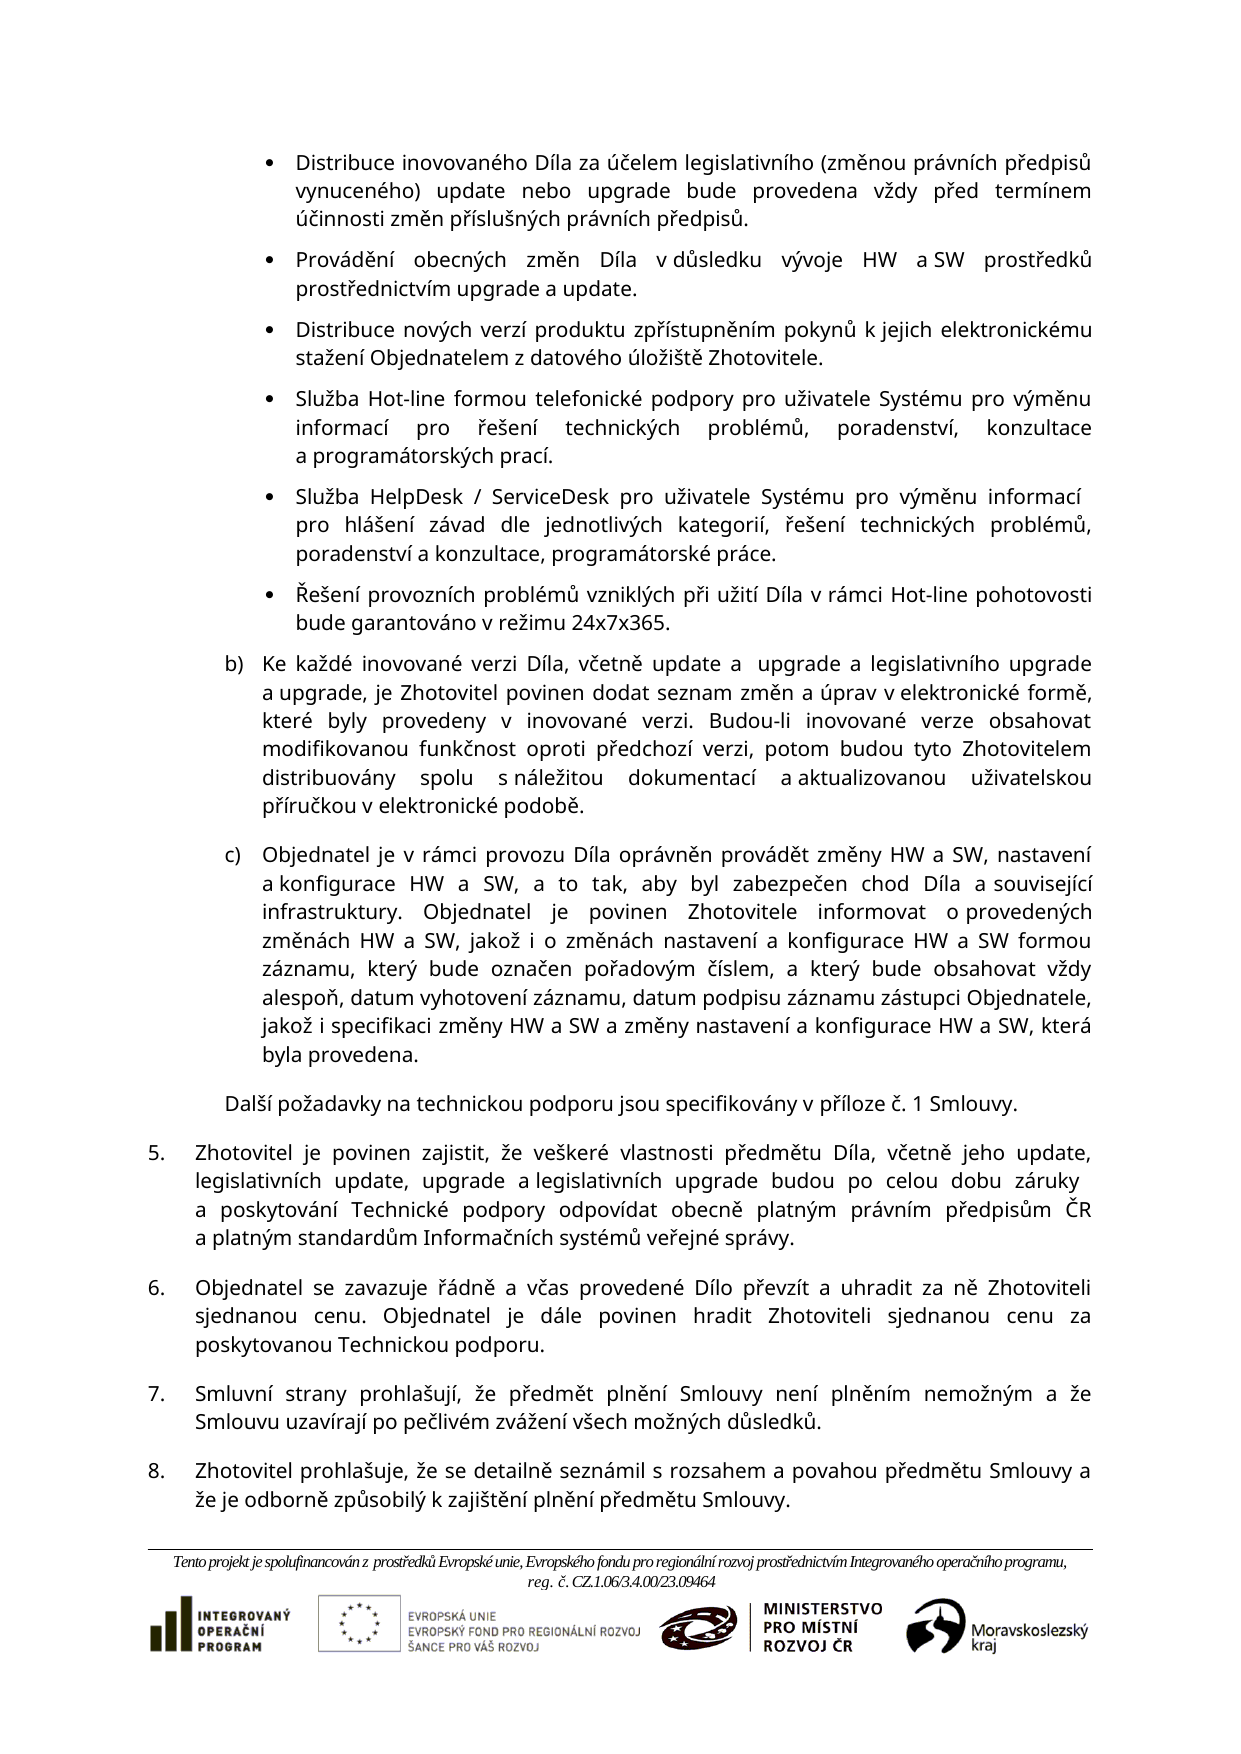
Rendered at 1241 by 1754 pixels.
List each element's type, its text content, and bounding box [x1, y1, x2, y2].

list Služba HelpDesk / ServiceDesk pro uživatele Systému pro výměnu informací pro hlášení závad dle jednotlivých kategorií, řešení technických problémů, poradenství a konzultace, programátorské práce. [266, 482, 1093, 567]
list Objednatel se zavazuje řádně a včas provedené Dílo převzít a uhradit za ně Zhotoviteli sjednanou cenu. Objednatel je dále povinen hradit Zhotoviteli sjednanou cenu za poskytovanou Technickou podporu. [148, 1273, 1093, 1358]
list Objednatel je v rámci provozu Díla oprávněn provádět změny HW a SW, nastavení a konfigurace HW a SW, a to tak, aby byl zabezpečen chod Díla a související infrastruktury. Objednatel je povinen Zhotovitele informovat o provedených změnách HW a SW, jakož i o změnách nastavení a konfigurace HW a SW formou záznamu, který bude označen pořadovým číslem, a který bude obsahovat vždy alespoň, datum vyhotovení záznamu, datum podpisu záznamu zástupci Objednatele, jakož i specifikaci změny HW a SW a změny nastavení a konfigurace HW a SW, která byla provedena. [224, 841, 1093, 1068]
list Provádění obecných změn Díla v důsledku vývoje HW a SW prostředků prostřednictvím upgrade a update. [266, 245, 1093, 302]
list Ke každé inovované verzi Díla, včetně update a upgrade a legislativního upgrade a upgrade, je Zhotovitel povinen dodat seznam změn a úprav v elektronické formě, které byly provedeny v inovované verzi. Budou-li inovované verze obsahovat modifikovanou funkčnost oproti předchozí verzi, potom budou tyto Zhotovitelem distribuovány spolu s náležitou dokumentací a aktualizovanou uživatelskou příručkou v elektronické podobě. [224, 649, 1093, 820]
list Distribuce inovovaného Díla za účelem legislativního (změnou právních předpisů vynuceného) update nebo upgrade bude provedena vždy před termínem účinnosti změn příslušných právních předpisů. [266, 148, 1093, 233]
list Řešení provozních problémů vzniklých při užití Díla v rámci Hot-line pohotovosti bude garantováno v režimu 24x7x365. [266, 580, 1093, 637]
list Služba Hot-line formou telefonické podpory pro uživatele Systému pro výměnu informací pro řešení technických problémů, poradenství, konzultace a programátorských prací. [266, 384, 1093, 469]
list Distribuce nových verzí produktu zpřístupněním pokynů k jejich elektronickému stažení Objednatelem z datového úložiště Zhotovitele. [266, 315, 1093, 372]
picture [148, 1590, 1092, 1657]
list Další požadavky na technickou podporu jsou specifikovány v příloze č. 1 Smlouvy. [224, 1089, 1093, 1117]
list Smluvní strany prohlašují, že předmět plnění Smlouvy není plněním nemožným a že Smlouvu uzavírají po pečlivém zvážení všech možných důsledků. [148, 1379, 1093, 1436]
list Zhotovitel prohlašuje, že se detailně seznámil s rozsahem a povahou předmětu Smlouvy a že je odborně způsobilý k zajištění plnění předmětu Smlouvy. [148, 1457, 1093, 1513]
list Zhotovitel je povinen zajistit, že veškeré vlastnosti předmětu Díla, včetně jeho update, legislativních update, upgrade a legislativních upgrade budou po celou dobu záruky a poskytování Technické podpory odpovídat obecně platným právním předpisům ČR a platným standardům Informačních systémů veřejné správy. [148, 1138, 1093, 1252]
